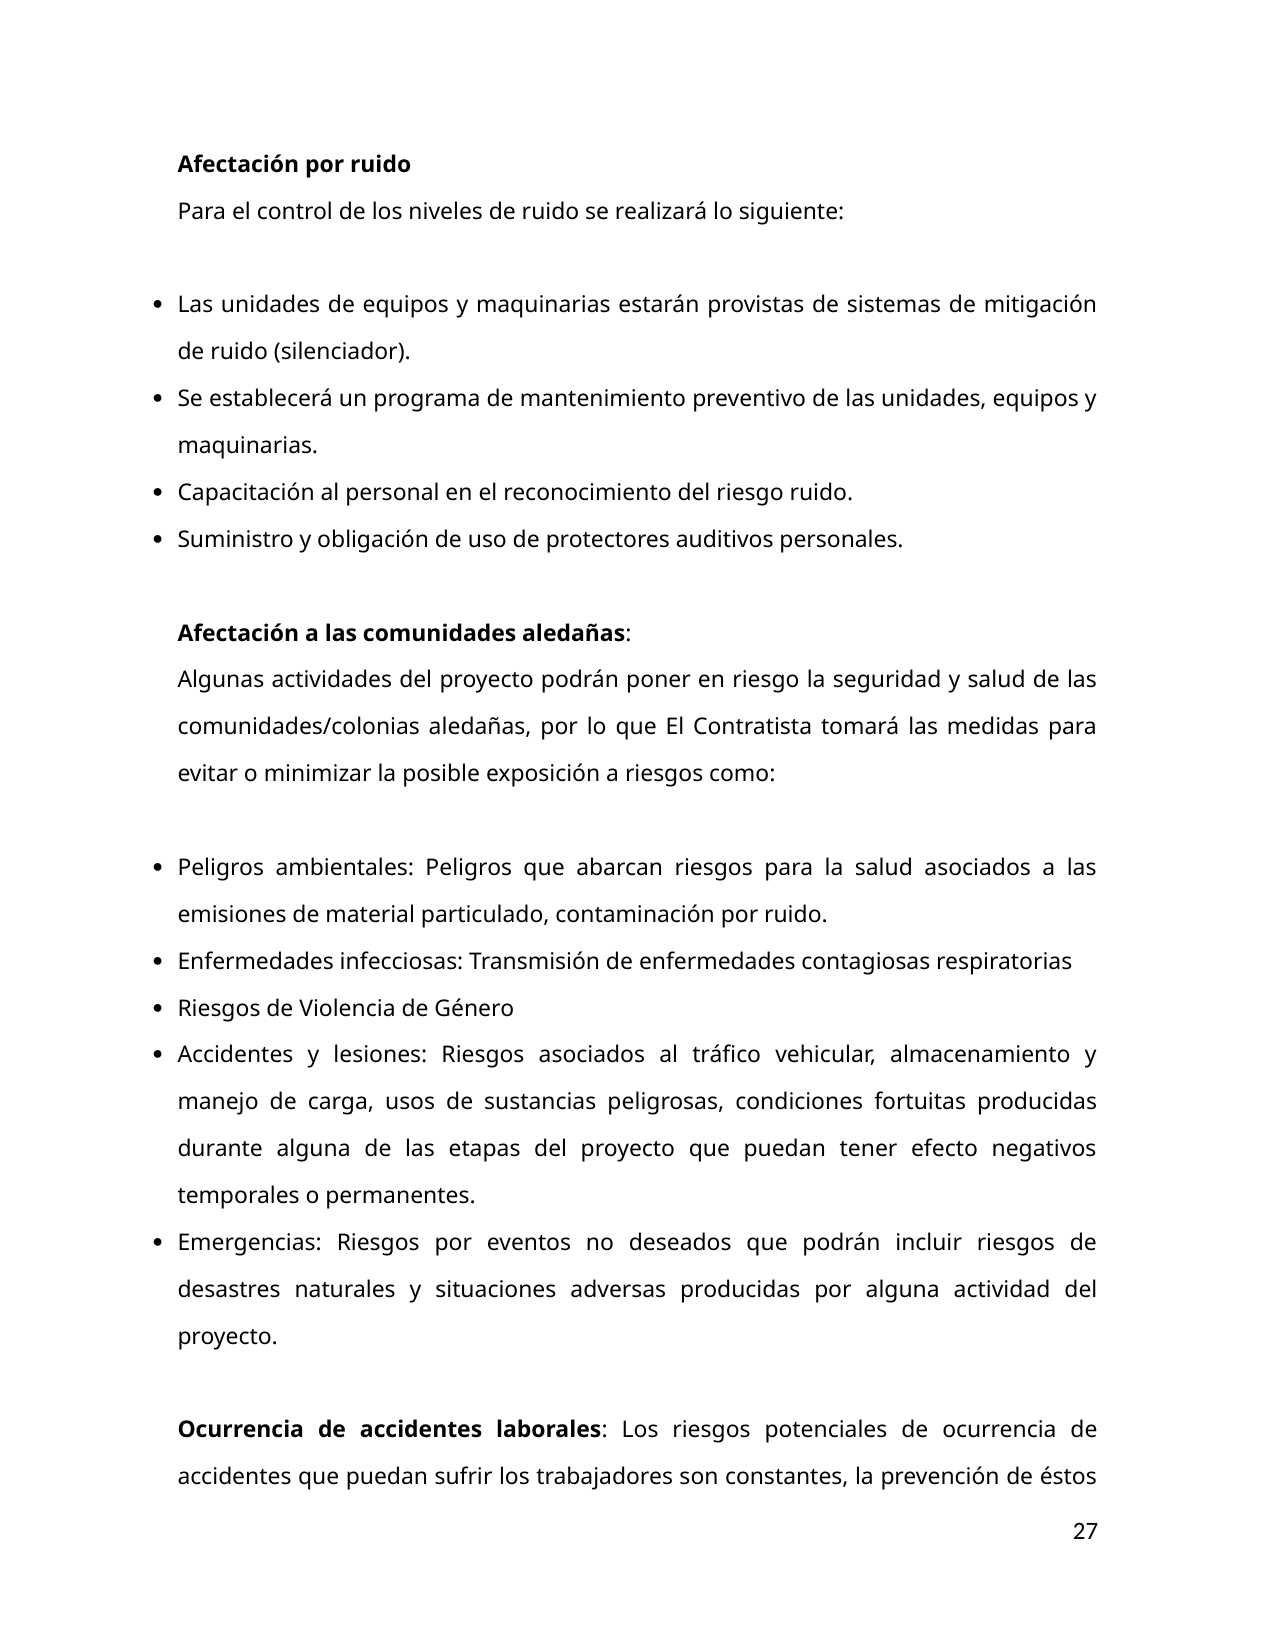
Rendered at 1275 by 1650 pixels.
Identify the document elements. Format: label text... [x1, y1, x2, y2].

list Capacitación al personal en el reconocimiento del riesgo ruido. [153, 476, 1098, 507]
text Afectación por ruido [177, 148, 1098, 179]
list Enfermedades infecciosas: Transmisión de enfermedades contagiosas respiratorias [153, 944, 1098, 976]
text Para el control de los niveles de ruido se realizará lo siguiente: [177, 194, 1098, 226]
list Se establecerá un programa de mantenimiento preventivo de las unidades, equipos y maquinarias. [153, 382, 1098, 460]
text Afectación a las comunidades aledañas: [177, 616, 1098, 648]
list Emergencias: Riesgos por eventos no deseados que podrán incluir riesgos de desastres naturales y situaciones adversas producidas por alguna actividad del proyecto. [153, 1226, 1098, 1351]
list Riesgos de Violencia de Género [153, 991, 1098, 1023]
list Las unidades de equipos y maquinarias estarán provistas de sistemas de mitigación de ruido (silenciador). [153, 288, 1098, 366]
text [177, 1413, 1098, 1491]
text Algunas actividades del proyecto podrán poner en riesgo la seguridad y salud de las comunidades/colonias aledañas, por lo que El Contratista tomará las medidas para evitar o minimizar la posible exposición a riesgos como: [177, 663, 1098, 788]
list Peligros ambientales: Peligros que abarcan riesgos para la salud asociados a las emisiones de material particulado, contaminación por ruido. [153, 851, 1098, 929]
list Accidentes y lesiones: Riesgos asociados al tráfico vehicular, almacenamiento y manejo de carga, usos de sustancias peligrosas, condiciones fortuitas producidas durante alguna de las etapas del proyecto que puedan tener efecto negativos temporales o permanentes. [153, 1038, 1098, 1210]
list Suministro y obligación de uso de protectores auditivos personales. [153, 523, 1098, 554]
